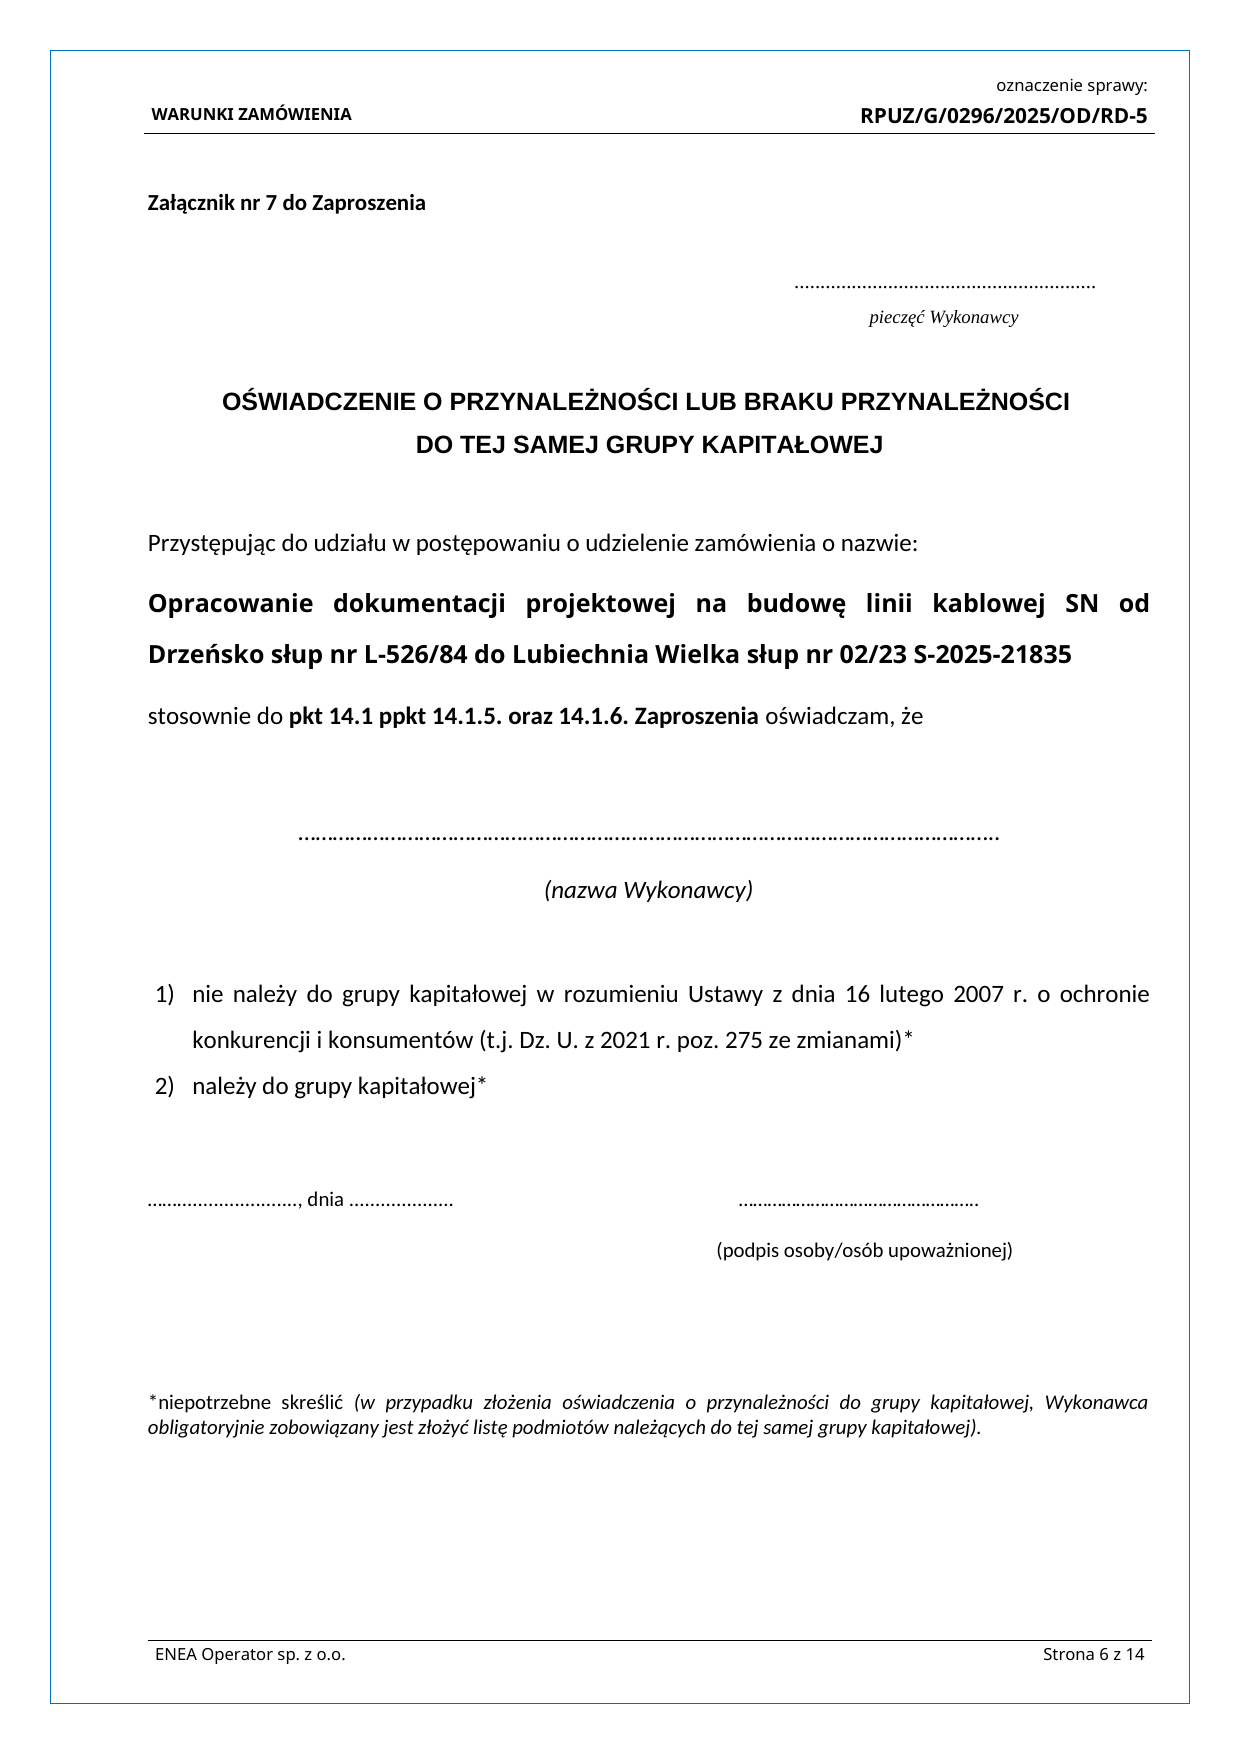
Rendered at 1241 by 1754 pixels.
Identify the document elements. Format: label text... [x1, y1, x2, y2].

text Załącznik nr 7 do Zaproszenia [148, 188, 1152, 216]
text ……......................., dnia .................... ………………………………………….. [148, 1187, 1152, 1212]
text ………………………………………………………………………………………………………….. [148, 816, 1152, 847]
text pieczęć Wykonawcy [738, 306, 1152, 327]
text Opracowanie dokumentacji projektowej na budowę linii kablowej SN od Drzeńsko słup nr L-526/84 do Lubiechnia Wielka słup nr 02/23 S-2025-21835 [148, 585, 1152, 671]
text (podpis osoby/osób upoważnionej) [148, 1237, 1152, 1263]
text Przystępując do udziału w postępowaniu o udzielenie zamówienia o nazwie: [148, 527, 1152, 558]
list nie należy do grupy kapitałowej w rozumieniu Ustawy z dnia 16 lutego 2007 r. o ochronie konkurencji i konsumentów (t.j. Dz. U. z 2021 r. poz. 275 ze zmianami)* [154, 979, 1152, 1055]
text (nazwa Wykonawcy) [148, 875, 1152, 905]
text .......................................................... [738, 269, 1152, 293]
text OŚWIADCZENIE O PRZYNALEŻNOŚCI LUB BRAKU PRZYNALEŻNOŚCI DO TEJ SAMEJ GRUPY KAPITAŁOWEJ [148, 387, 1152, 459]
list należy do grupy kapitałowej* [154, 1070, 1152, 1101]
text stosownie do pkt 14.1 ppkt 14.1.5. oraz 14.1.6. Zaproszenia oświadczam, że [148, 700, 1152, 731]
text *niepotrzebne skreślić (w przypadku złożenia oświadczenia o przynależności do grupy kapitałowej, Wykonawca obligatoryjnie zobowiązany jest złożyć listę podmiotów należących do tej samej grupy kapitałowej). [148, 1389, 1152, 1440]
